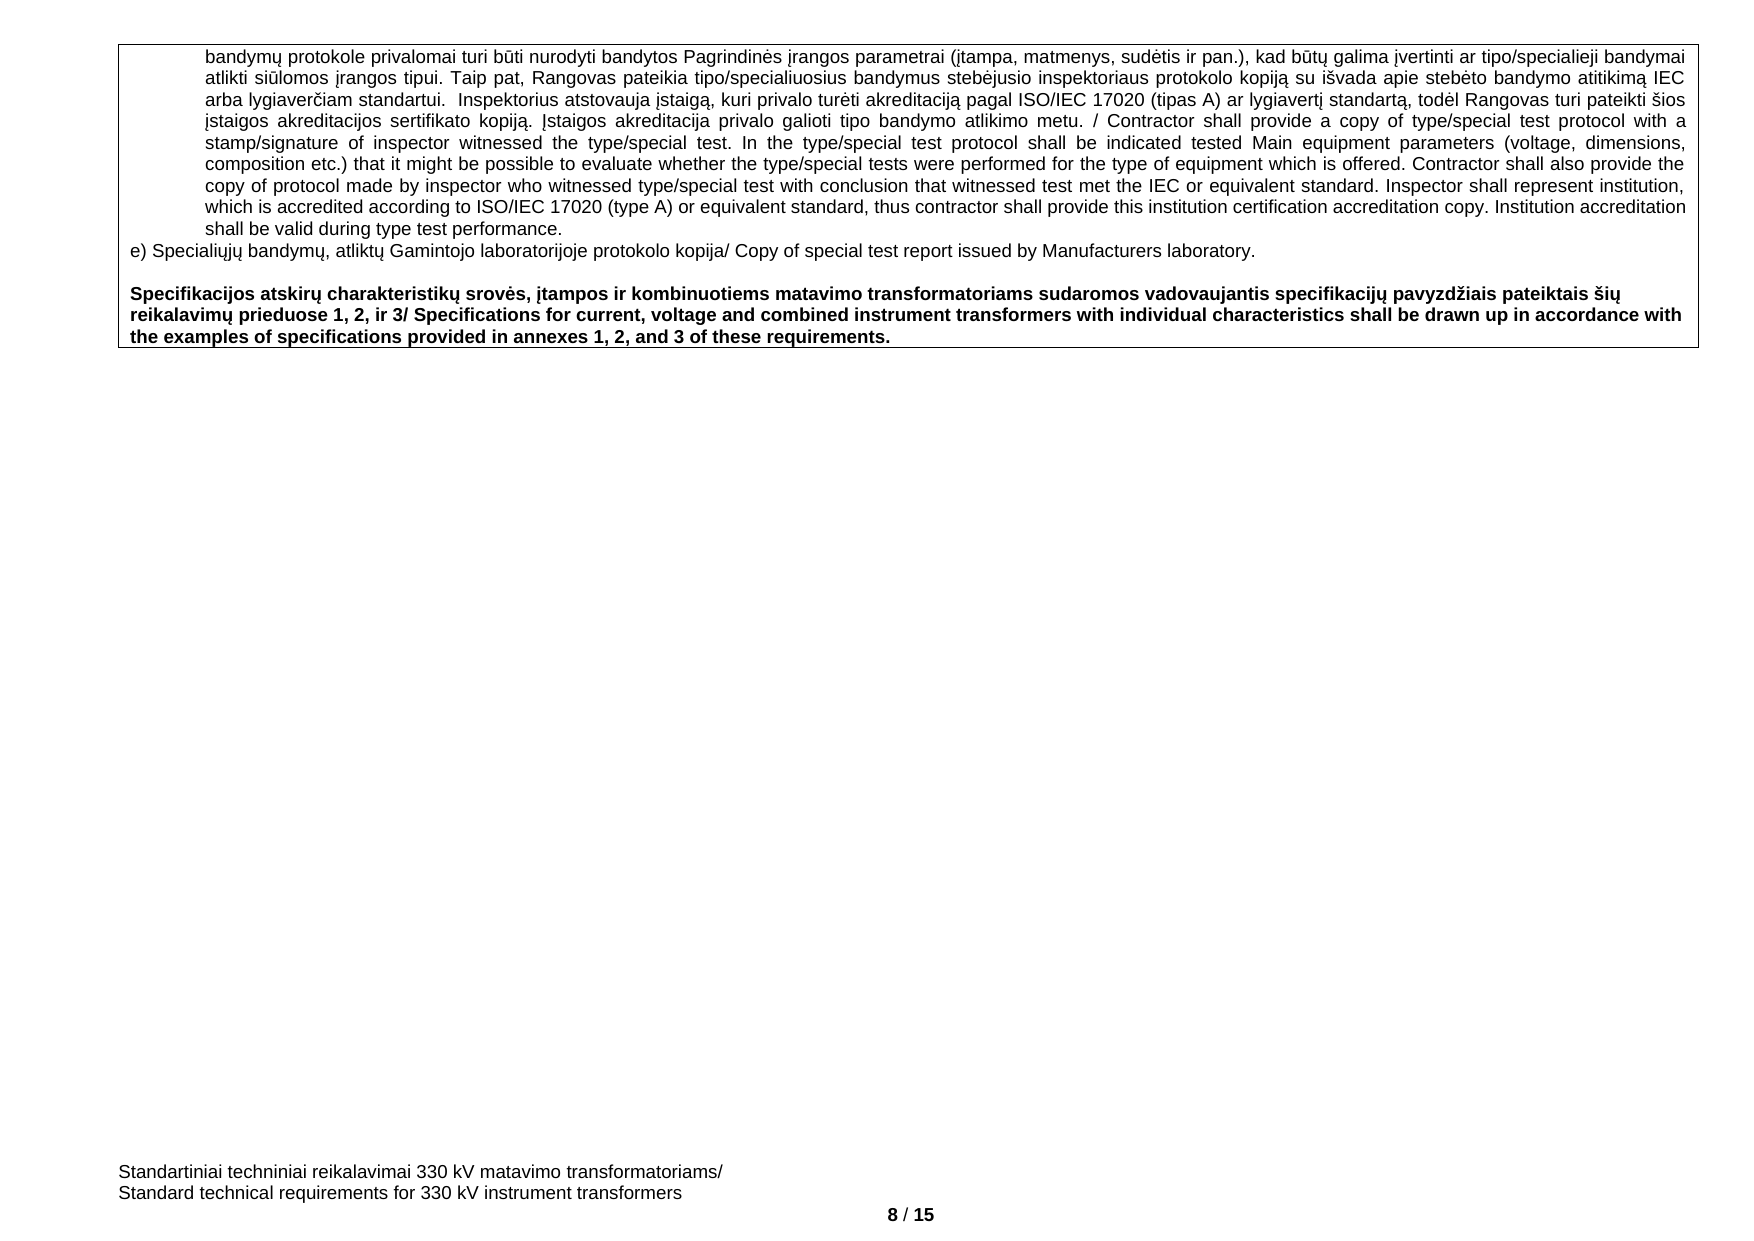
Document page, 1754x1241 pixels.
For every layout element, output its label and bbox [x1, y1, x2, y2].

table_header [119, 45, 1698, 347]
